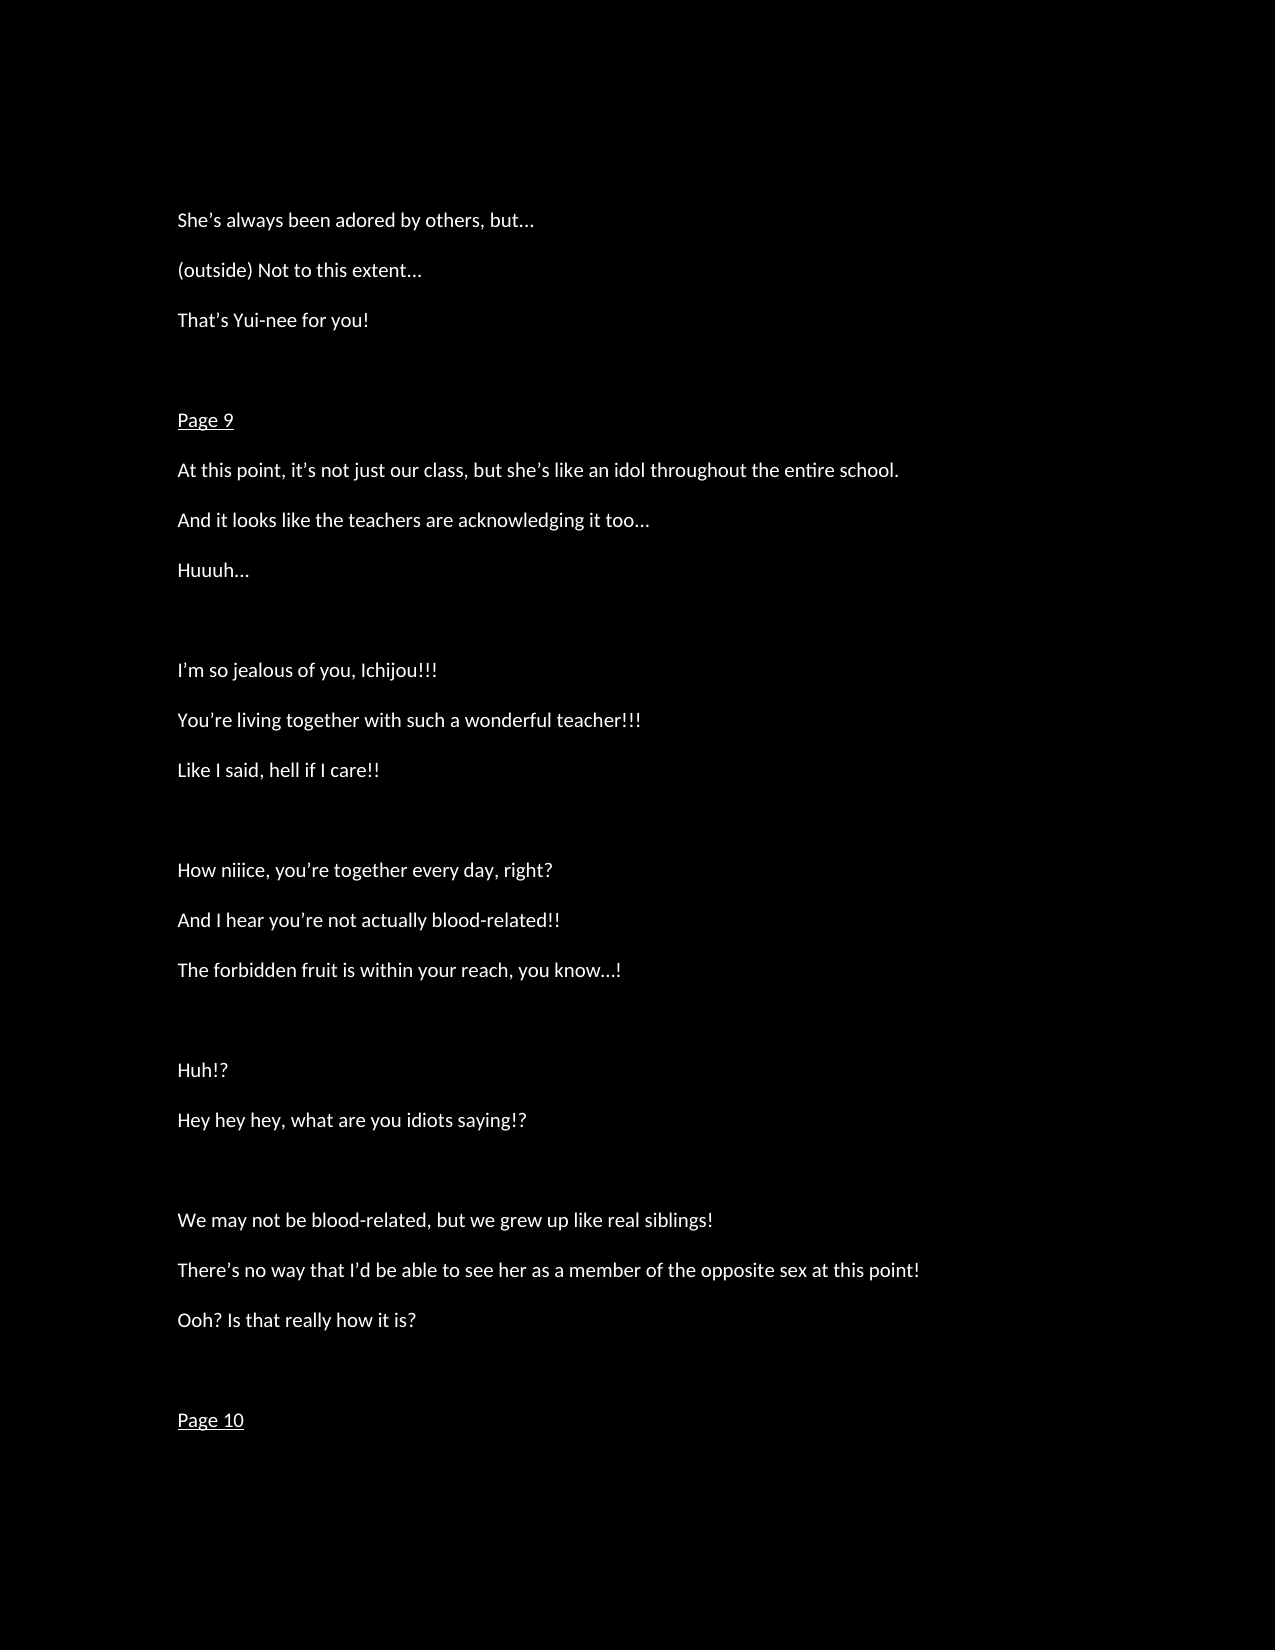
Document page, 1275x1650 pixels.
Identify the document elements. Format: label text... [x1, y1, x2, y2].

text I’m so jealous of you, Ichijou!!! [177, 657, 1098, 682]
text Huuuh... [177, 557, 1098, 582]
text And I hear you’re not actually blood-related!! [177, 907, 1098, 932]
text We may not be blood-related, but we grew up like real siblings! [177, 1207, 1098, 1232]
text You’re living together with such a wonderful teacher!!! [177, 707, 1098, 732]
text Page 10 [177, 1407, 1098, 1432]
text Hey hey hey, what are you idiots saying!? [177, 1107, 1098, 1132]
text How niiice, you’re together every day, right? [177, 857, 1098, 882]
text The forbidden fruit is within your reach, you know…! [177, 957, 1098, 982]
text There’s no way that I’d be able to see her as a member of the opposite sex at this point! [177, 1257, 1098, 1282]
text At this point, it’s not just our class, but she’s like an idol throughout the entire school. [177, 457, 1098, 482]
text Ooh? Is that really how it is? [177, 1307, 1098, 1332]
text (outside) Not to this extent... [177, 257, 1098, 282]
text Huh!? [177, 1057, 1098, 1082]
text That’s Yui-nee for you! [177, 307, 1098, 332]
text Like I said, hell if I care!! [177, 757, 1098, 782]
text And it looks like the teachers are acknowledging it too... [177, 507, 1098, 532]
text Page 9 [177, 407, 1098, 432]
text She’s always been adored by others, but... [177, 207, 1098, 232]
